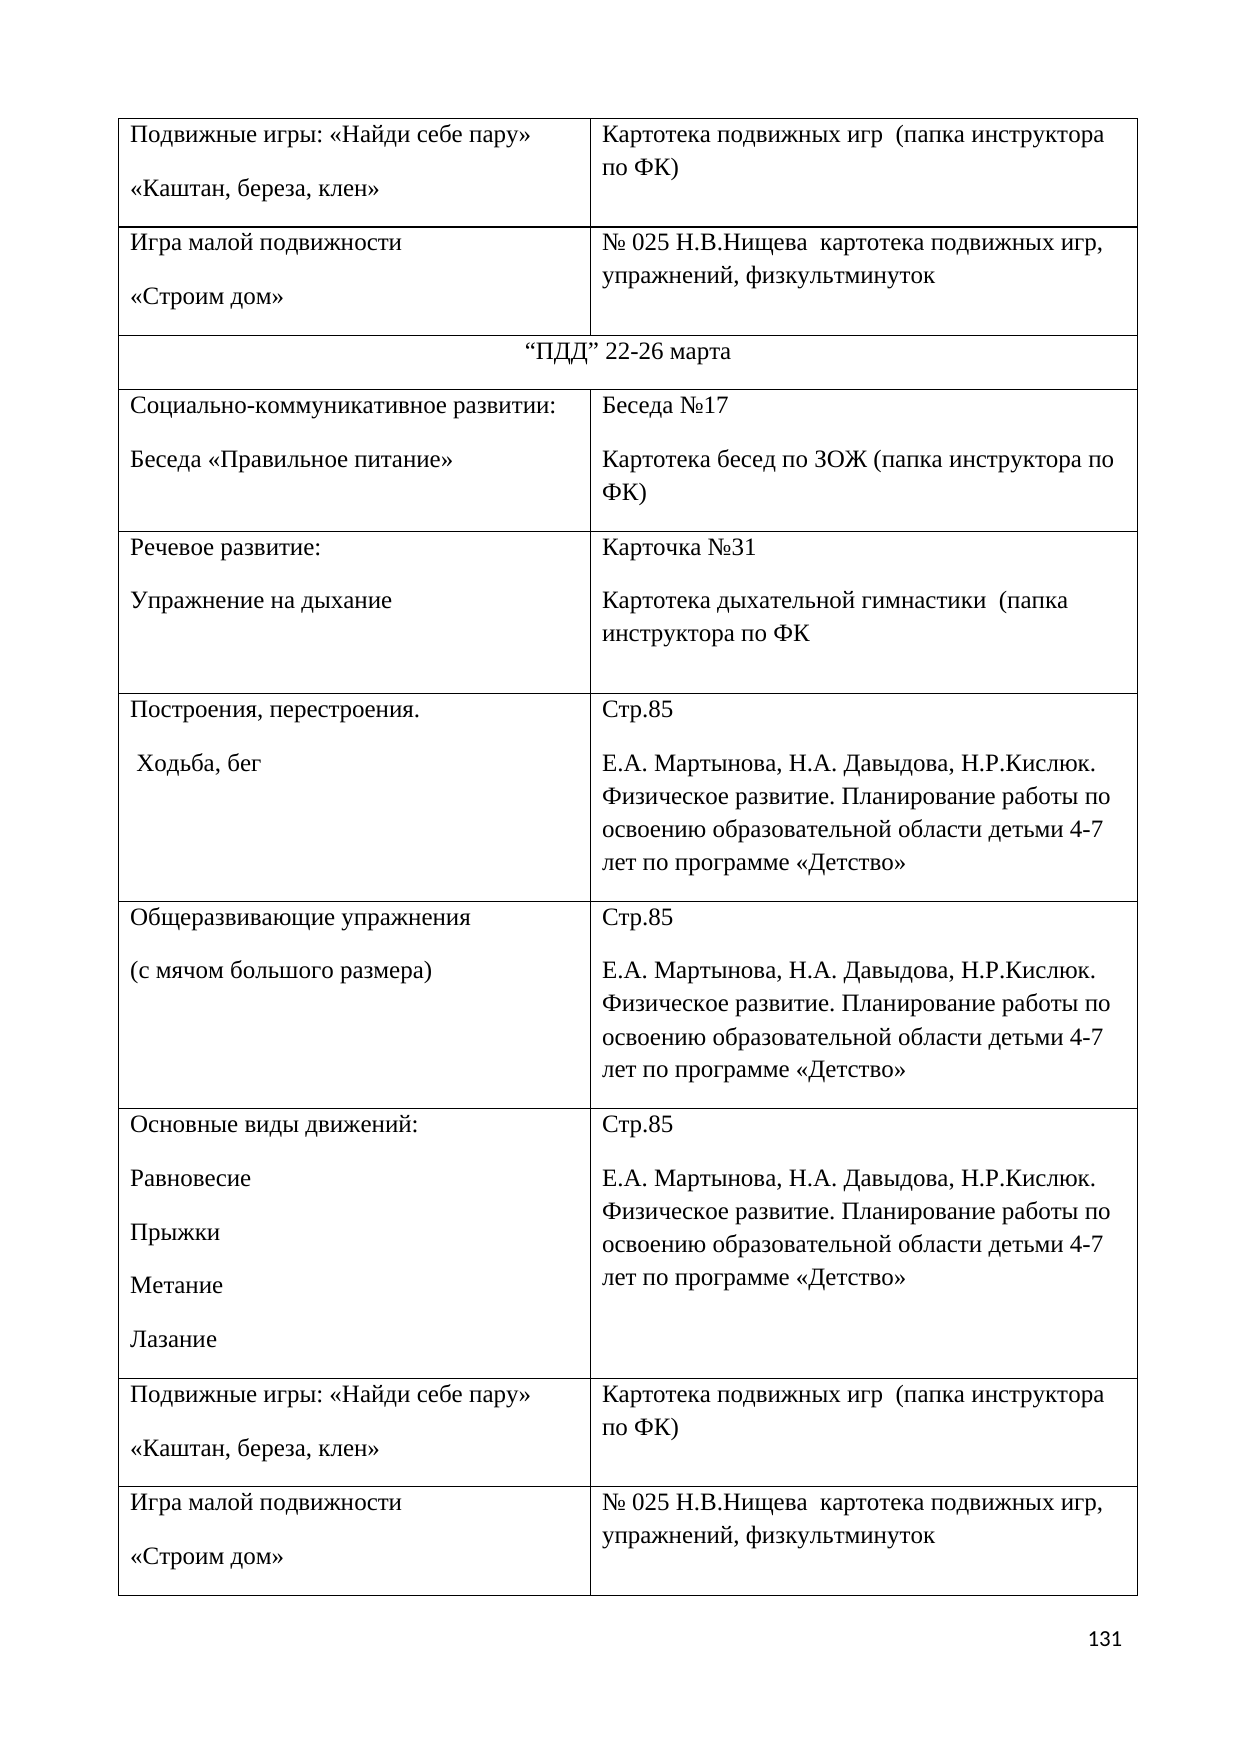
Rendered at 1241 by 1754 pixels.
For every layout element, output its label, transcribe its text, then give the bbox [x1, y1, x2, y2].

table_cell Стр.85 Е.А. Мартынова, Н.А. Давыдова, Н.Р.Кислюк. Физическое развитие. Планирование работы по освоению образовательной области детьми 4-7 лет по программе «Детство» [591, 694, 1137, 901]
table_cell Построения, перестроения. Ходьба, бег [119, 694, 590, 901]
table_cell № 025 Н.В.Нищева картотека подвижных игр, упражнений, физкультминуток [591, 228, 1137, 335]
table_cell Речевое развитие: Упражнение на дыхание [119, 532, 590, 693]
table_cell Стр.85 Е.А. Мартынова, Н.А. Давыдова, Н.Р.Кислюк. Физическое развитие. Планирование работы по освоению образовательной области детьми 4-7 лет по программе «Детство» [591, 1109, 1137, 1378]
table_cell Картотека подвижных игр (папка инструктора по ФК) [591, 1379, 1137, 1486]
table_cell Общеразвивающие упражнения (с мячом большого размера) [119, 902, 590, 1108]
table_cell Карточка №31 Картотека дыхательной гимнастики (папка инструктора по ФК [591, 532, 1137, 693]
table_cell Стр.85 Е.А. Мартынова, Н.А. Давыдова, Н.Р.Кислюк. Физическое развитие. Планирование работы по освоению образовательной области детьми 4-7 лет по программе «Детство» [591, 902, 1137, 1108]
table_cell Подвижные игры: «Найди себе пару» «Каштан, береза, клен» [119, 119, 590, 226]
table_cell № 025 Н.В.Нищева картотека подвижных игр, упражнений, физкультминуток [591, 1487, 1137, 1594]
table_cell Основные виды движений: Равновесие Прыжки Метание Лазание [119, 1109, 590, 1378]
table_cell Картотека подвижных игр (папка инструктора по ФК) [591, 119, 1137, 226]
table_cell Игра малой подвижности «Строим дом» [119, 1487, 590, 1594]
table_cell Социально-коммуникативное развитии: Беседа «Правильное питание» [119, 390, 590, 531]
table_cell Подвижные игры: «Найди себе пару» «Каштан, береза, клен» [119, 1379, 590, 1486]
table_cell Игра малой подвижности «Строим дом» [119, 228, 590, 335]
table_cell “ПДД” 22-26 марта [119, 336, 1137, 389]
table_cell Беседа №17 Картотека бесед по ЗОЖ (папка инструктора по ФК) [591, 390, 1137, 531]
